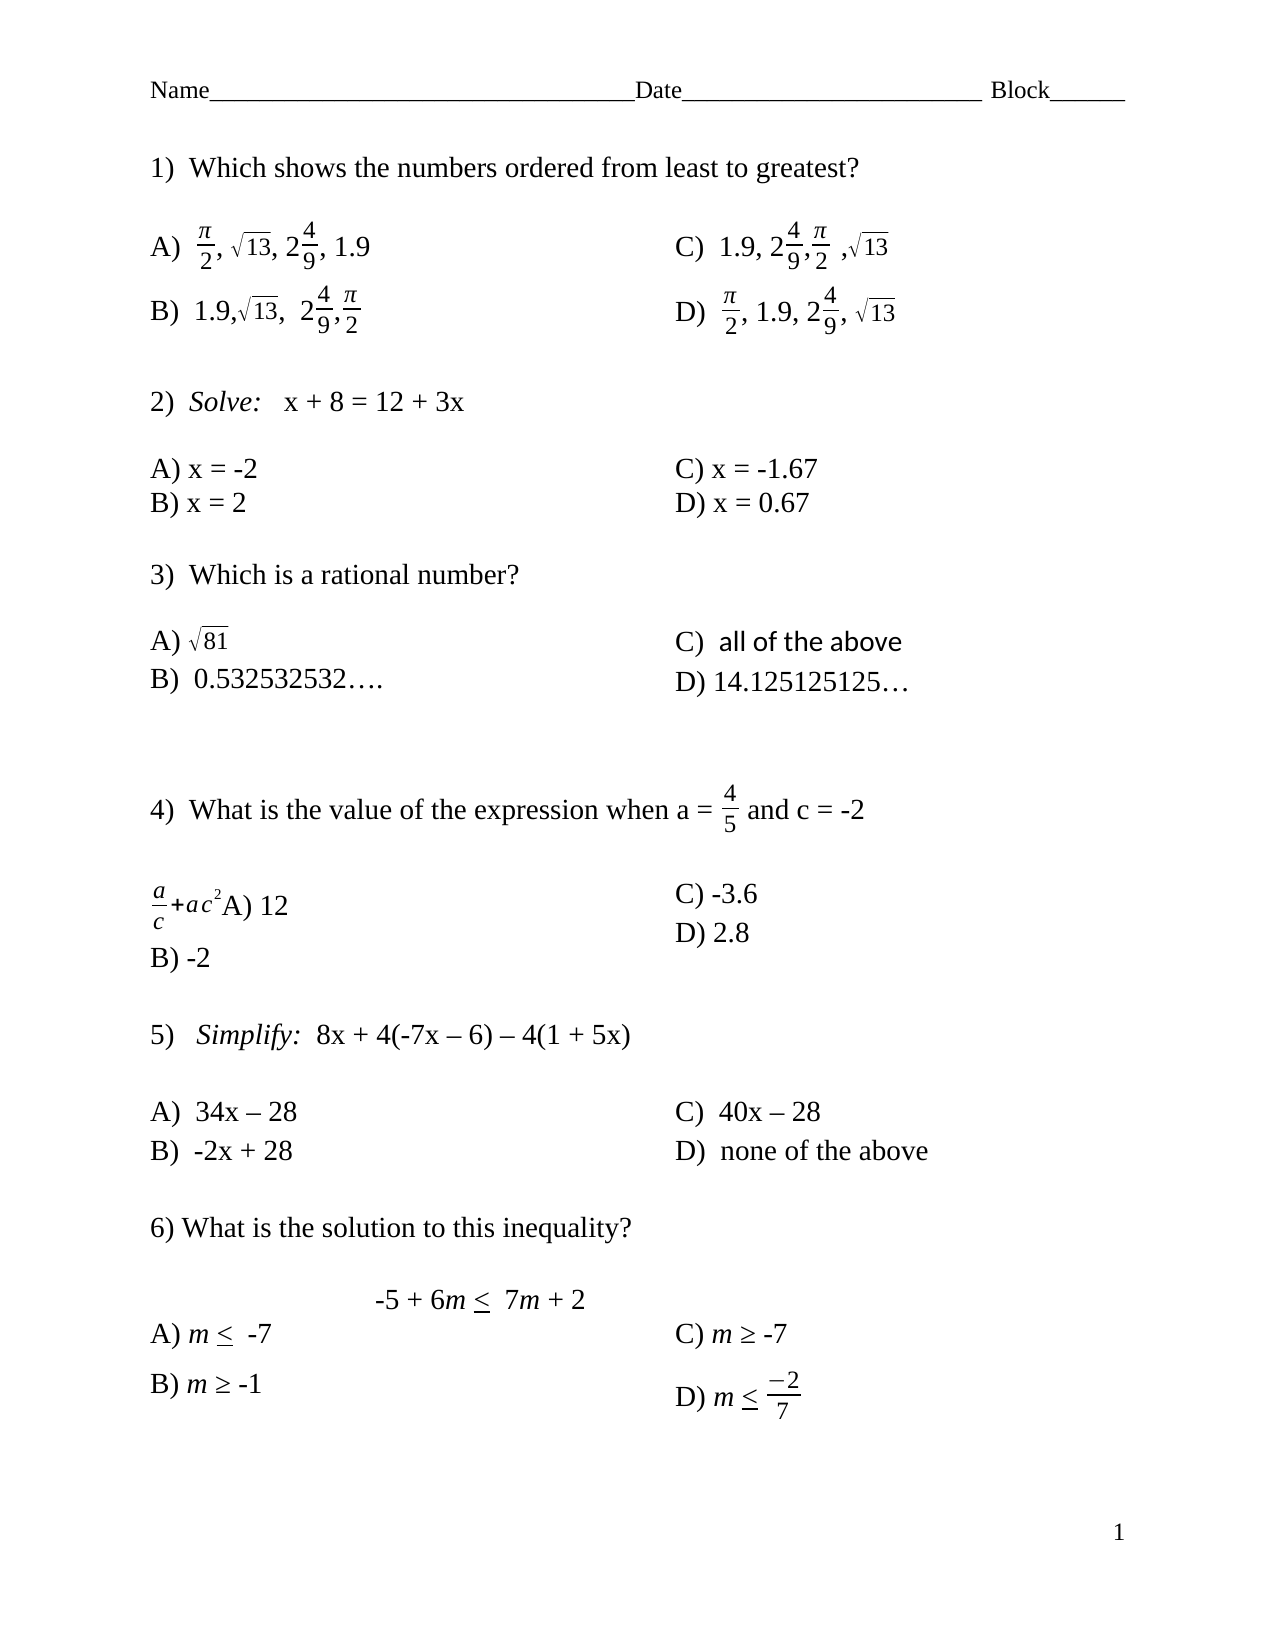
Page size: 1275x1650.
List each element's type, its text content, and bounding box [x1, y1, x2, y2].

text C) 40x – 28 [675, 1094, 1125, 1128]
text C) m ≥ -7 [675, 1316, 1125, 1349]
text 4) What is the value of the expression when a = and c = -2 [150, 779, 1125, 838]
text 5) Simplify: 8x + 4(-7x – 6) – 4(1 + 5x) [150, 1017, 1125, 1051]
text A) 12 [150, 876, 600, 935]
text D) 14.125125125… [675, 664, 1125, 697]
text B) -2x + 28 [150, 1133, 600, 1167]
text A) x = -2 [150, 451, 600, 485]
text 2) Solve: x + 8 = 12 + 3x [150, 384, 1125, 418]
text B) x = 2 [150, 485, 600, 518]
text B) 1.9,, 2, [150, 280, 600, 339]
text C) 1.9, 2, , [675, 216, 1125, 275]
text C) -3.6 [675, 876, 1125, 910]
text A) [150, 623, 600, 656]
text 6) What is the solution to this inequality? [150, 1210, 1125, 1244]
text A) 34x – 28 [150, 1094, 600, 1128]
text B) m ≥ -1 [150, 1366, 600, 1400]
text D) x = 0.67 [675, 485, 1125, 518]
text D) m < [675, 1366, 1125, 1425]
text D) none of the above [675, 1133, 1125, 1167]
text B) -2 [150, 940, 600, 974]
text A) , , 2, 1.9 [150, 216, 600, 275]
text D) , 1.9, 2, [675, 282, 1125, 341]
text -5 + 6m < 7m + 2 [150, 1282, 1125, 1316]
text C) all of the above [675, 623, 1125, 658]
text D) 2.8 [675, 915, 1125, 948]
text 1) Which shows the numbers ordered from least to greatest? [150, 150, 1125, 183]
text A) m < -7 [150, 1316, 600, 1349]
text C) x = -1.67 [675, 451, 1125, 485]
text B) 0.532532532…. [150, 661, 600, 695]
text 3) Which is a rational number? [150, 557, 1125, 590]
